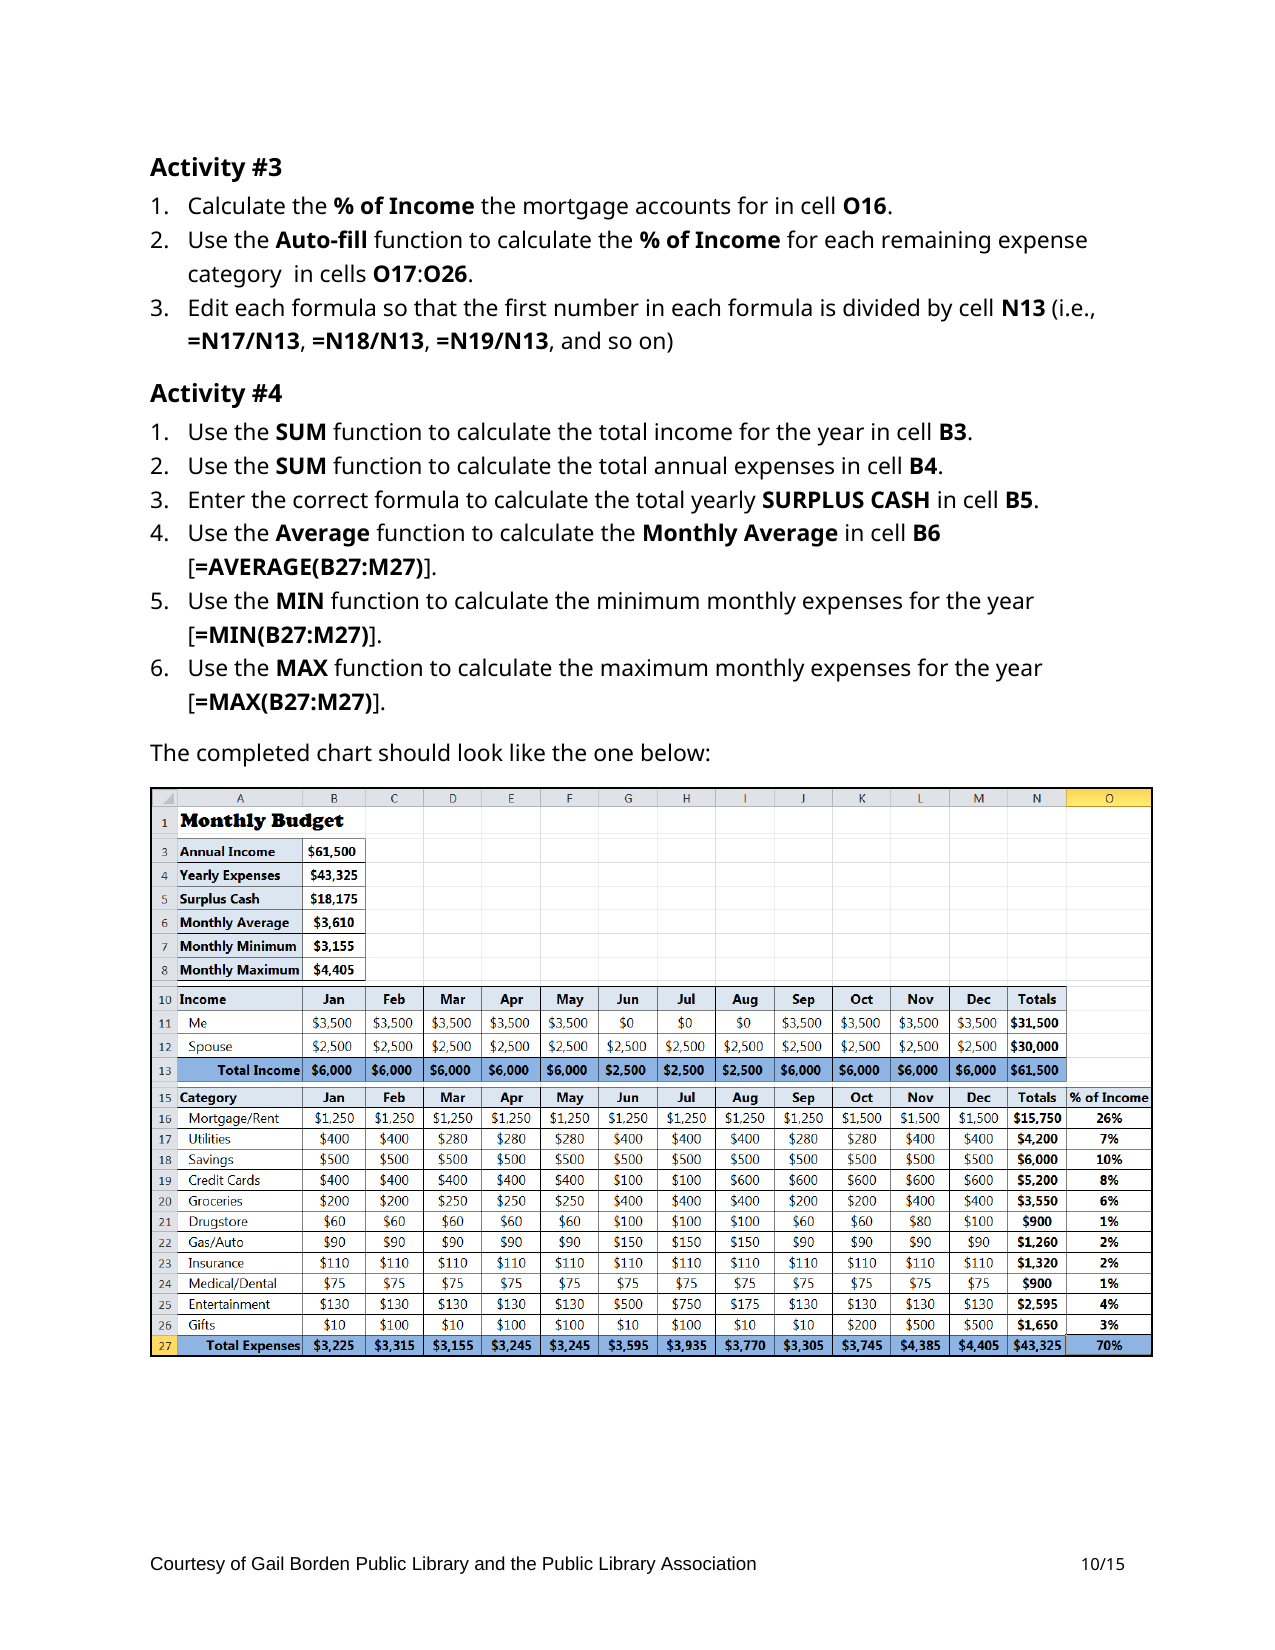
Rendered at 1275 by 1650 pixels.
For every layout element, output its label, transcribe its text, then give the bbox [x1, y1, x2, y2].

text Activity #4 [150, 376, 1162, 410]
list Edit each formula so that the first number in each formula is divided by cell N13 (i.e., =N17/N13, =N18/N13, =N19/N13, and so on) [150, 292, 1162, 357]
list Use the Auto-fill function to calculate the % of Income for each remaining expense category in cells O17:O26. [150, 224, 1162, 289]
list Use the MAX function to calculate the maximum monthly expenses for the year [=MAX(B27:M27)]. [150, 652, 1162, 717]
list Enter the correct formula to calculate the total yearly SURPLUS CASH in cell B5. [150, 483, 1162, 515]
text The completed chart should look like the one below: [150, 736, 1162, 768]
picture [152, 789, 1151, 1355]
list Use the Average function to calculate the Monthly Average in cell B6 [=AVERAGE(B27:M27)]. [150, 517, 1162, 582]
text Activity #3 [150, 150, 1162, 184]
list Use the MIN function to calculate the minimum monthly expenses for the year [=MIN(B27:M27)]. [150, 585, 1162, 650]
list Calculate the % of Income the mortgage accounts for in cell O16. [150, 190, 1162, 222]
list Use the SUM function to calculate the total annual expenses in cell B4. [150, 450, 1162, 481]
list Use the SUM function to calculate the total income for the year in cell B3. [150, 416, 1162, 447]
